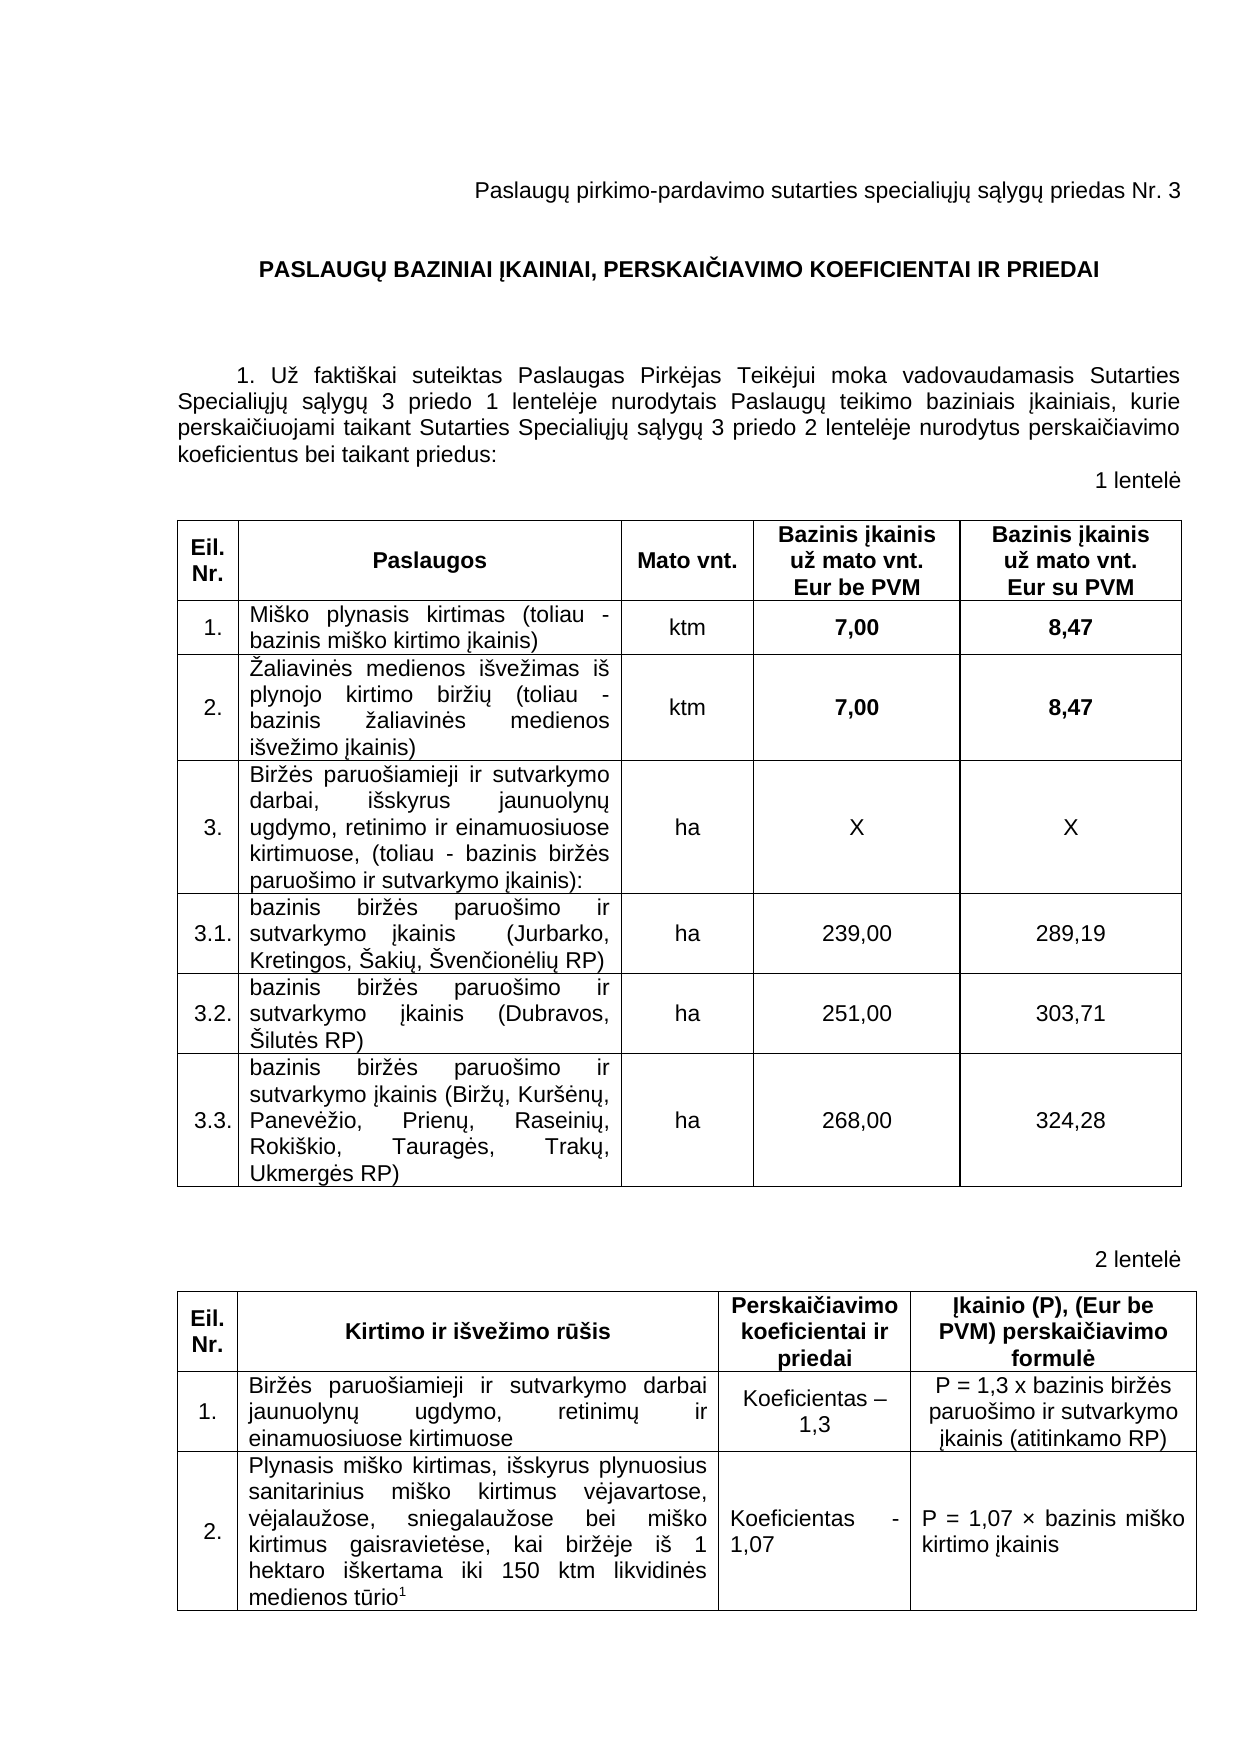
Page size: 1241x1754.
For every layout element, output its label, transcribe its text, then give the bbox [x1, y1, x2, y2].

table_cell Plynasis miško kirtimas, išskyrus plynuosius sanitarinius miško kirtimus vėjavartose, vėjalaužose, sniegalaužose bei miško kirtimus gaisravietėse, kai biržėje iš 1 hektaro iškertama iki 150 ktm likvidinės medienos tūrio1 [238, 1452, 718, 1610]
table_cell 3.3. [178, 1054, 238, 1186]
table_cell X [754, 761, 959, 893]
table_cell 1. [178, 601, 238, 654]
table_cell P = 1,3 x bazinis biržės paruošimo ir sutvarkymo įkainis (atitinkamo RP) [911, 1372, 1196, 1451]
table_cell 239,00 [754, 894, 959, 973]
table_cell Miško plynasis kirtimas (toliau -bazinis miško kirtimo įkainis) [239, 601, 621, 654]
table_cell Biržės paruošiamieji ir sutvarkymo darbai, išskyrus jaunuolynų ugdymo, retinimo ir einamuosiuose kirtimuose, (toliau - bazinis biržės paruošimo ir sutvarkymo įkainis): [239, 761, 621, 893]
table_cell 8,47 [961, 655, 1181, 760]
table_cell 1. [178, 1372, 237, 1451]
table_cell bazinis biržės paruošimo ir sutvarkymo įkainis (Biržų, Kuršėnų, Panevėžio, Prienų, Raseinių, Rokiškio, Tauragės, Trakų, Ukmergės RP) [239, 1054, 621, 1186]
text 1 lentelė [177, 467, 1181, 493]
text 2 lentelė [177, 1213, 1181, 1272]
table_cell bazinis biržės paruošimo ir sutvarkymo įkainis (Jurbarko, Kretingos, Šakių, Švenčionėlių RP) [239, 894, 621, 973]
table_cell P = 1,07 × bazinis miško kirtimo įkainis [911, 1452, 1196, 1610]
table_cell 7,00 [754, 655, 959, 760]
table_cell 7,00 [754, 601, 959, 654]
table_cell 3. [178, 761, 238, 893]
table_cell 289,19 [961, 894, 1181, 973]
table_cell ha [622, 1054, 753, 1186]
table_header Perskaičiavimo koeficientai ir priedai [719, 1292, 910, 1371]
table_cell 8,47 [961, 601, 1181, 654]
table_cell 2. [178, 655, 238, 760]
table_cell 303,71 [961, 974, 1181, 1053]
table_cell 251,00 [754, 974, 959, 1053]
text Paslaugų pirkimo-pardavimo sutarties specialiųjų sąlygų priedas Nr. 3 [177, 177, 1181, 203]
table_cell Biržės paruošiamieji ir sutvarkymo darbai jaunuolynų ugdymo, retinimų ir einamuosiuose kirtimuose [238, 1372, 718, 1451]
text 1. Už faktiškai suteiktas Paslaugas Pirkėjas Teikėjui moka vadovaudamasis Sutarties Specialiųjų sąlygų 3 priedo 1 lentelėje nurodytais Paslaugų teikimo baziniais įkainiais, kurie perskaičiuojami taikant Sutarties Specialiųjų sąlygų 3 priedo 2 lentelėje nurodytus perskaičiavimo koeficientus bei taikant priedus: [177, 362, 1181, 467]
table_cell Žaliavinės medienos išvežimas iš plynojo kirtimo biržių (toliau - bazinis žaliavinės medienos išvežimo įkainis) [239, 655, 621, 760]
table_cell 268,00 [754, 1054, 959, 1186]
table_header Eil. Nr. [178, 1292, 237, 1371]
table_cell ha [622, 894, 753, 973]
table_header Kirtimo ir išvežimo rūšis [238, 1292, 718, 1371]
table_cell 3.2. [178, 974, 238, 1053]
table_cell Koeficientas – 1,3 [719, 1372, 910, 1451]
table_header Bazinis įkainis už mato vnt. Eur be PVM [754, 521, 959, 600]
table_cell ktm [622, 655, 753, 760]
table_header Bazinis įkainis už mato vnt. Eur su PVM [961, 521, 1181, 600]
table_cell ktm [622, 601, 753, 654]
table_header Mato vnt. [622, 521, 753, 600]
table_cell 3.1. [178, 894, 238, 973]
table_cell X [961, 761, 1181, 893]
table_header Paslaugos [239, 521, 621, 600]
table_cell ha [622, 974, 753, 1053]
table_cell Koeficientas -1,07 [719, 1452, 910, 1610]
text PASLAUGŲ BAZINIAI ĮKAINIAI, PERSKAIČIAVIMO KOEFICIENTAI IR PRIEDAI [177, 256, 1181, 283]
table_cell bazinis biržės paruošimo ir sutvarkymo įkainis (Dubravos, Šilutės RP) [239, 974, 621, 1053]
table_cell 2. [178, 1452, 237, 1610]
table_header Eil. Nr. [178, 521, 238, 600]
table_header Įkainio (P), (Eur be PVM) perskaičiavimo formulė [911, 1292, 1196, 1371]
table_cell ha [622, 761, 753, 893]
table_cell 324,28 [961, 1054, 1181, 1186]
